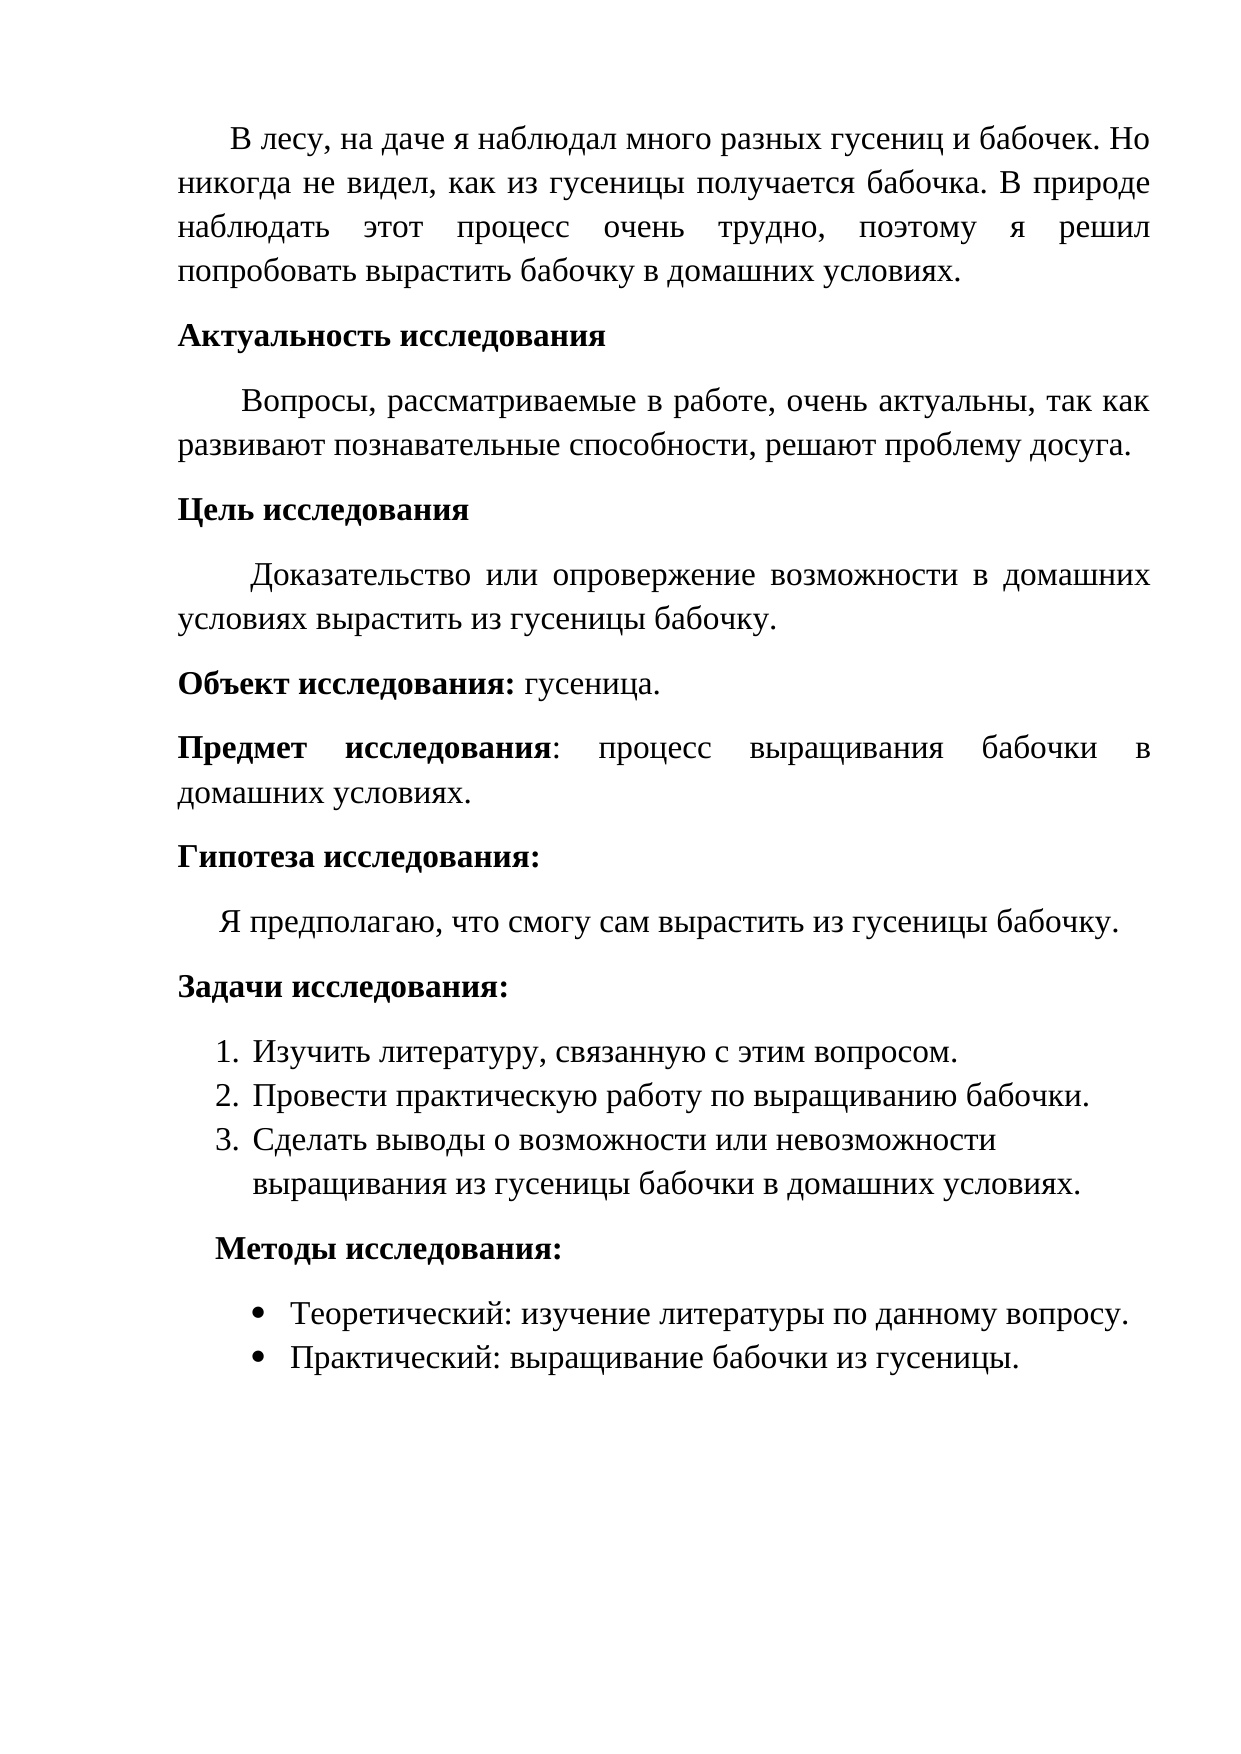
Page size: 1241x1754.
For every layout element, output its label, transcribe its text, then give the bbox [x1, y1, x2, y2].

text Актуальность исследования [177, 315, 1152, 353]
text Вопросы, рассматриваемые в работе, очень актуальны, так как развивают познавательные способности, решают проблему досуга. [177, 380, 1152, 462]
text Гипотеза исследования: [177, 837, 1152, 875]
text Методы исследования: [215, 1228, 1152, 1267]
text Объект исследования: гусеница. [177, 663, 1152, 701]
text Доказательство или опровержение возможности в домашних условиях вырастить из гусеницы бабочку. [177, 554, 1152, 636]
text Цель исследования [177, 489, 1152, 527]
list Сделать выводы о возможности или невозможности выращивания из гусеницы бабочки в домашних условиях. [215, 1119, 1152, 1202]
text Задачи исследования: [177, 967, 1152, 1005]
list Практический: выращивание бабочки из гусеницы. [252, 1337, 1152, 1376]
text Я предполагаю, что смогу сам вырастить из гусеницы бабочку. [177, 902, 1152, 940]
list Изучить литературу, связанную с этим вопросом. [215, 1031, 1152, 1070]
list Теоретический: изучение литературы по данному вопросу. [252, 1293, 1152, 1332]
text Предмет исследования: процесс выращивания бабочки в домашних условиях. [177, 728, 1152, 810]
list Провести практическую работу по выращиванию бабочки. [215, 1076, 1152, 1114]
text В лесу, на даче я наблюдал много разных гусениц и бабочек. Но никогда не видел, как из гусеницы получается бабочка. В природе наблюдать этот процесс очень трудно, поэтому я решил попробовать вырастить бабочку в домашних условиях. [177, 118, 1152, 289]
